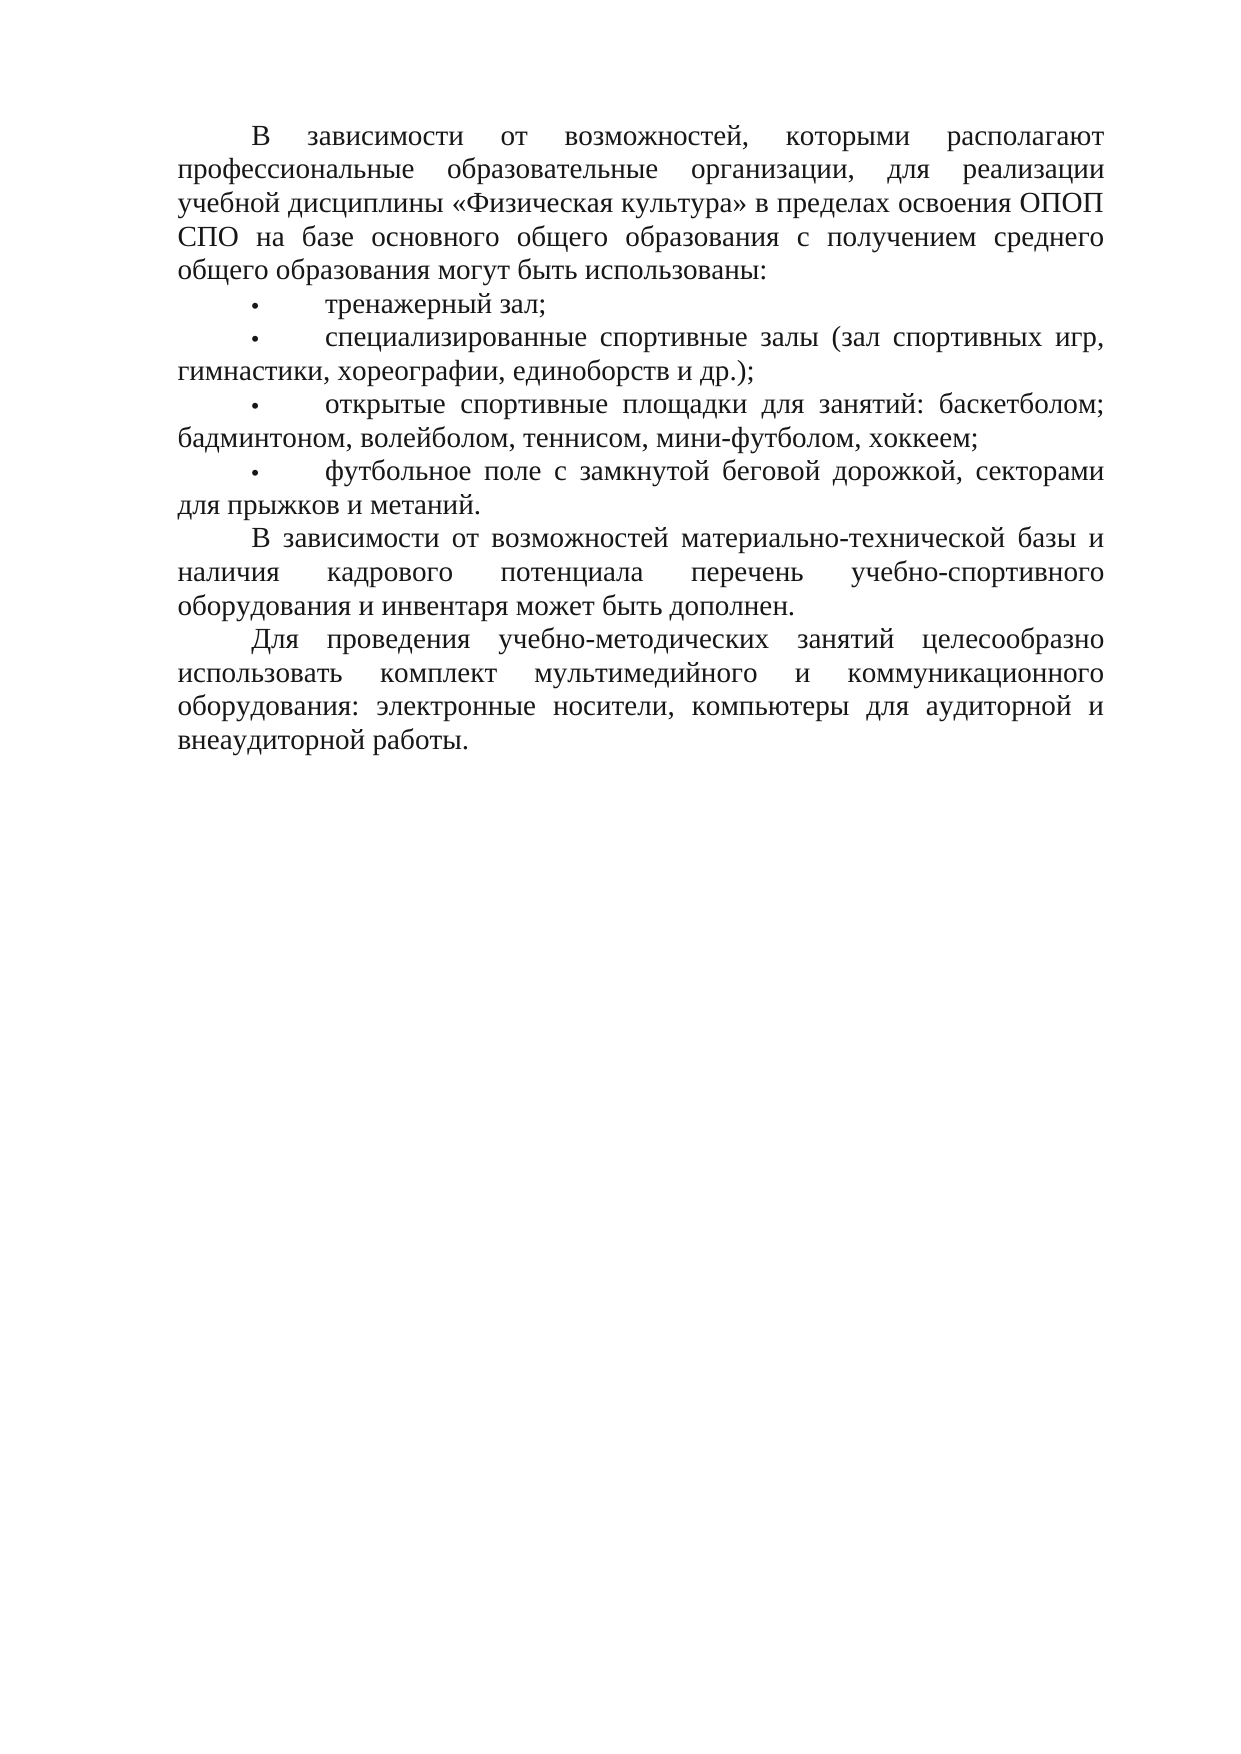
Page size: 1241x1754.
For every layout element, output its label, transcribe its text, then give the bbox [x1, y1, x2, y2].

list тренажерный зал; [177, 286, 1105, 319]
list открытые спортивные площадки для занятий: баскетболом; бадминтоном, волейболом, теннисом, мини-футболом, хоккеем; [177, 386, 1105, 453]
text Для проведения учебно-методических занятий целесообразно использовать комплект мультимедийного и коммуникационного оборудования: электронные носители, компьютеры для аудиторной и внеаудиторной работы. [177, 621, 1105, 755]
list футбольное поле с замкнутой беговой дорожкой, секторами для прыжков и метаний. [177, 453, 1105, 521]
text В зависимости от возможностей материально-технической базы и наличия кадрового потенциала перечень учебно-спортивного оборудования и инвентаря может быть дополнен. [177, 521, 1105, 621]
text В зависимости от возможностей, которыми располагают профессиональные образовательные организации, для реализации учебной дисциплины «Физическая культура» в пределах освоения ОПОП СПО на базе основного общего образования с получением среднего общего образования могут быть использованы: [177, 118, 1105, 286]
list специализированные спортивные залы (зал спортивных игр, гимнастики, хореографии, единоборств и др.); [177, 319, 1105, 386]
